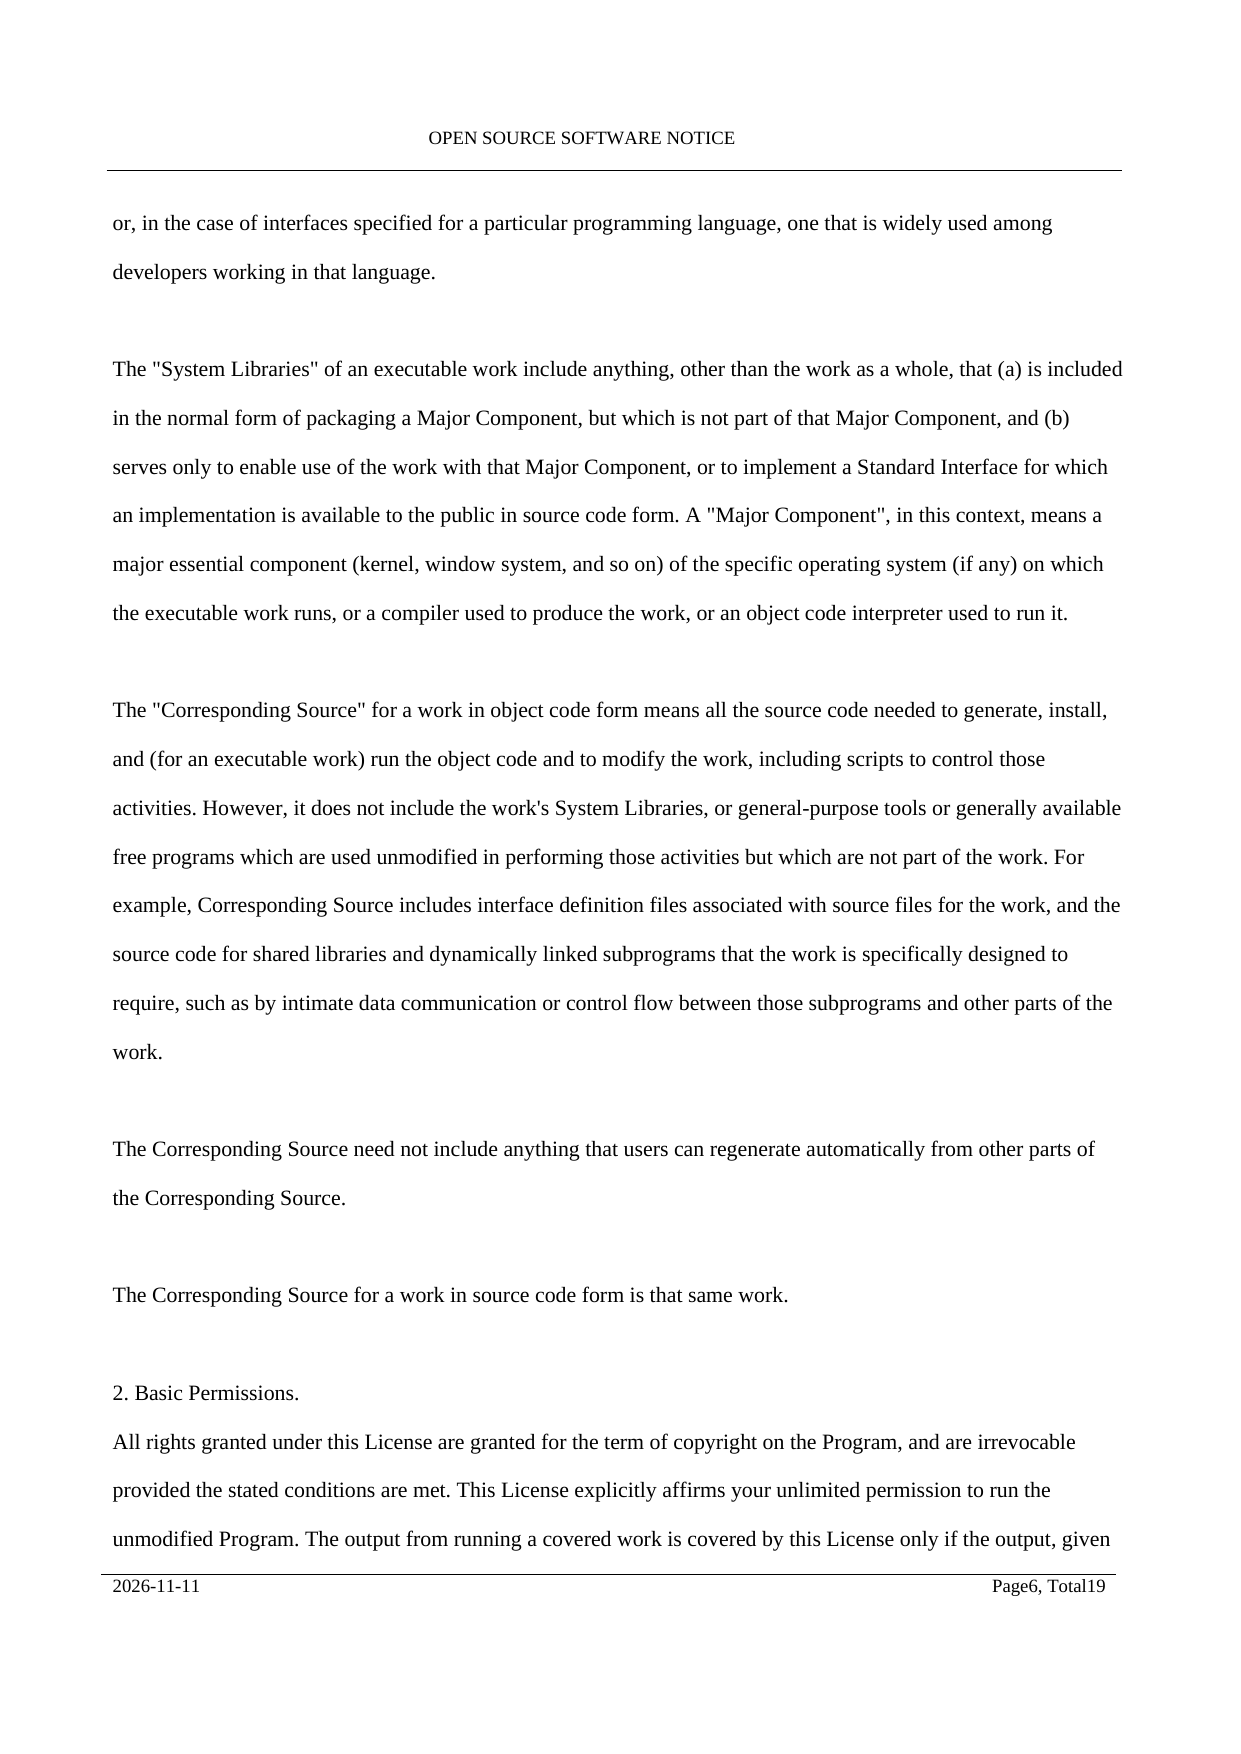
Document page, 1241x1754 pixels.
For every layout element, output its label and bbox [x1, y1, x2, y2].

text [112, 206, 1128, 1555]
